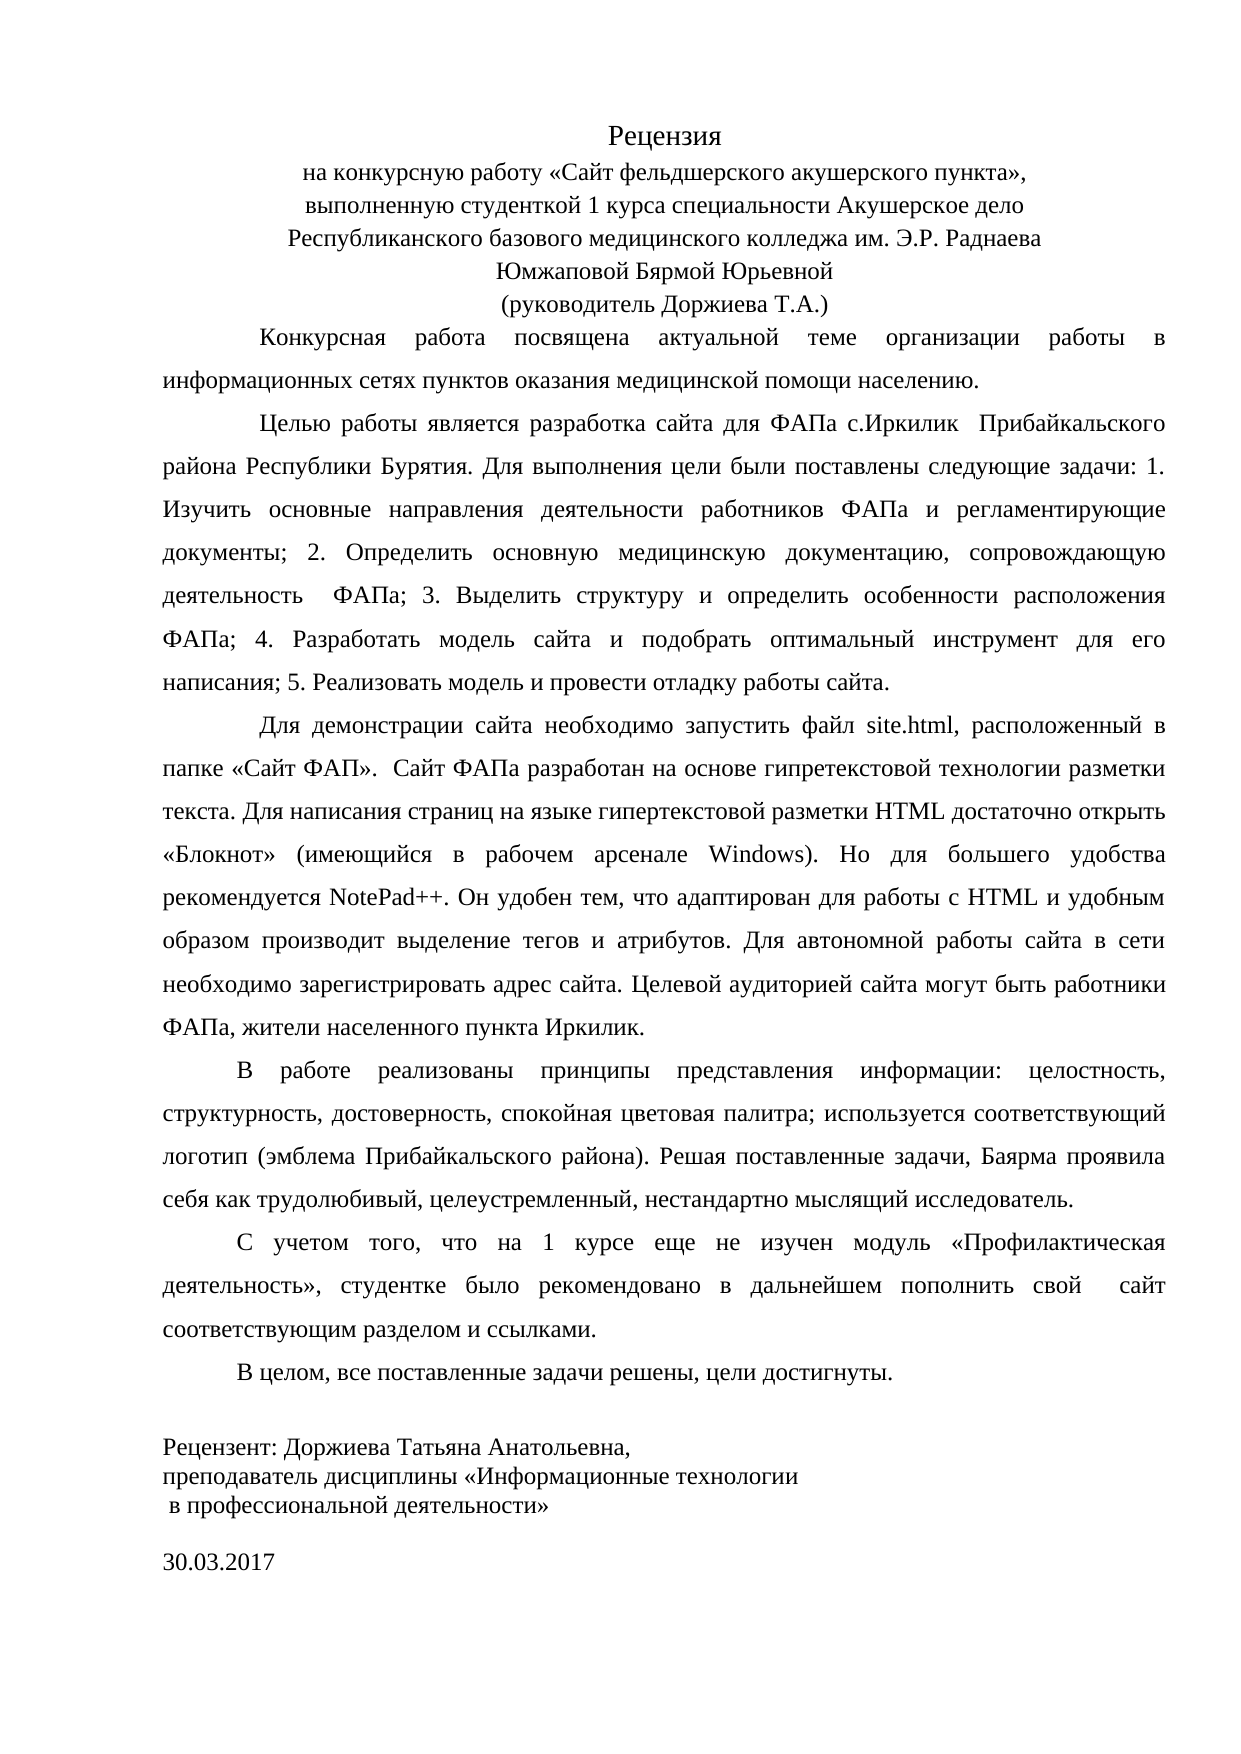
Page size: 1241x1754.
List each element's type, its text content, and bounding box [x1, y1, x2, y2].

text в профессиональной деятельности» [162, 1490, 1167, 1518]
text С учетом того, что на 1 курсе еще не изучен модуль «Профилактическая деятельность», студентке было рекомендовано в дальнейшем пополнить свой сайт соответствующим разделом и ссылками. [162, 1227, 1167, 1342]
text Республиканского базового медицинского колледжа им. Э.Р. Раднаева [162, 223, 1167, 251]
text В целом, все поставленные задачи решены, цели достигнуты. [162, 1357, 1167, 1386]
text выполненную студенткой 1 курса специальности Акушерское дело [162, 190, 1167, 218]
text на конкурсную работу «Сайт фельдшерского акушерского пункта», [162, 157, 1167, 185]
text Целью работы является разработка сайта для ФАПа с.Иркилик Прибайкальского района Республики Бурятия. Для выполнения цели были поставлены следующие задачи: 1. Изучить основные направления деятельности работников ФАПа и регламентирующие документы; 2. Определить основную медицинскую документацию, сопровождающую деятельность ФАПа; 3. Выделить структуру и определить особенности расположения ФАПа; 4. Разработать модель сайта и подобрать оптимальный инструмент для его написания; 5. Реализовать модель и провести отладку работы сайта. [162, 408, 1167, 696]
text Юмжаповой Бярмой Юрьевной [162, 256, 1167, 284]
text Для демонстрации сайта необходимо запустить файл site.html, расположенный в папке «Сайт ФАП». Сайт ФАПа разработан на основе гипретекстовой технологии разметки текста. Для написания страниц на языке гипертекстовой разметки HTML достаточно открыть «Блокнот» (имеющийся в рабочем арсенале Windows). Но для большего удобства рекомендуется NotePad++. Он удобен тем, что адаптирован для работы с HTML и удобным образом производит выделение тегов и атрибутов. Для автономной работы сайта в сети необходимо зарегистрировать адрес сайта. Целевой аудиторией сайта могут быть работники ФАПа, жители населенного пункта Иркилик. [162, 710, 1167, 1041]
text Конкурсная работа посвящена актуальной теме организации работы в информационных сетях пунктов оказания медицинской помощи населению. [162, 322, 1167, 394]
text преподаватель дисциплины «Информационные технологии [162, 1461, 1167, 1490]
text (руководитель Доржиева Т.А.) [162, 289, 1167, 317]
text Рецензент: Доржиева Татьяна Анатольевна, [162, 1432, 1167, 1461]
text Рецензия [162, 118, 1167, 152]
text 30.03.2017 [162, 1547, 1167, 1576]
text В работе реализованы принципы представления информации: целостность, структурность, достоверность, спокойная цветовая палитра; используется соответствующий логотип (эмблема Прибайкальского района). Решая поставленные задачи, Баярма проявила себя как трудолюбивый, целеустремленный, нестандартно мыслящий исследователь. [162, 1055, 1167, 1213]
